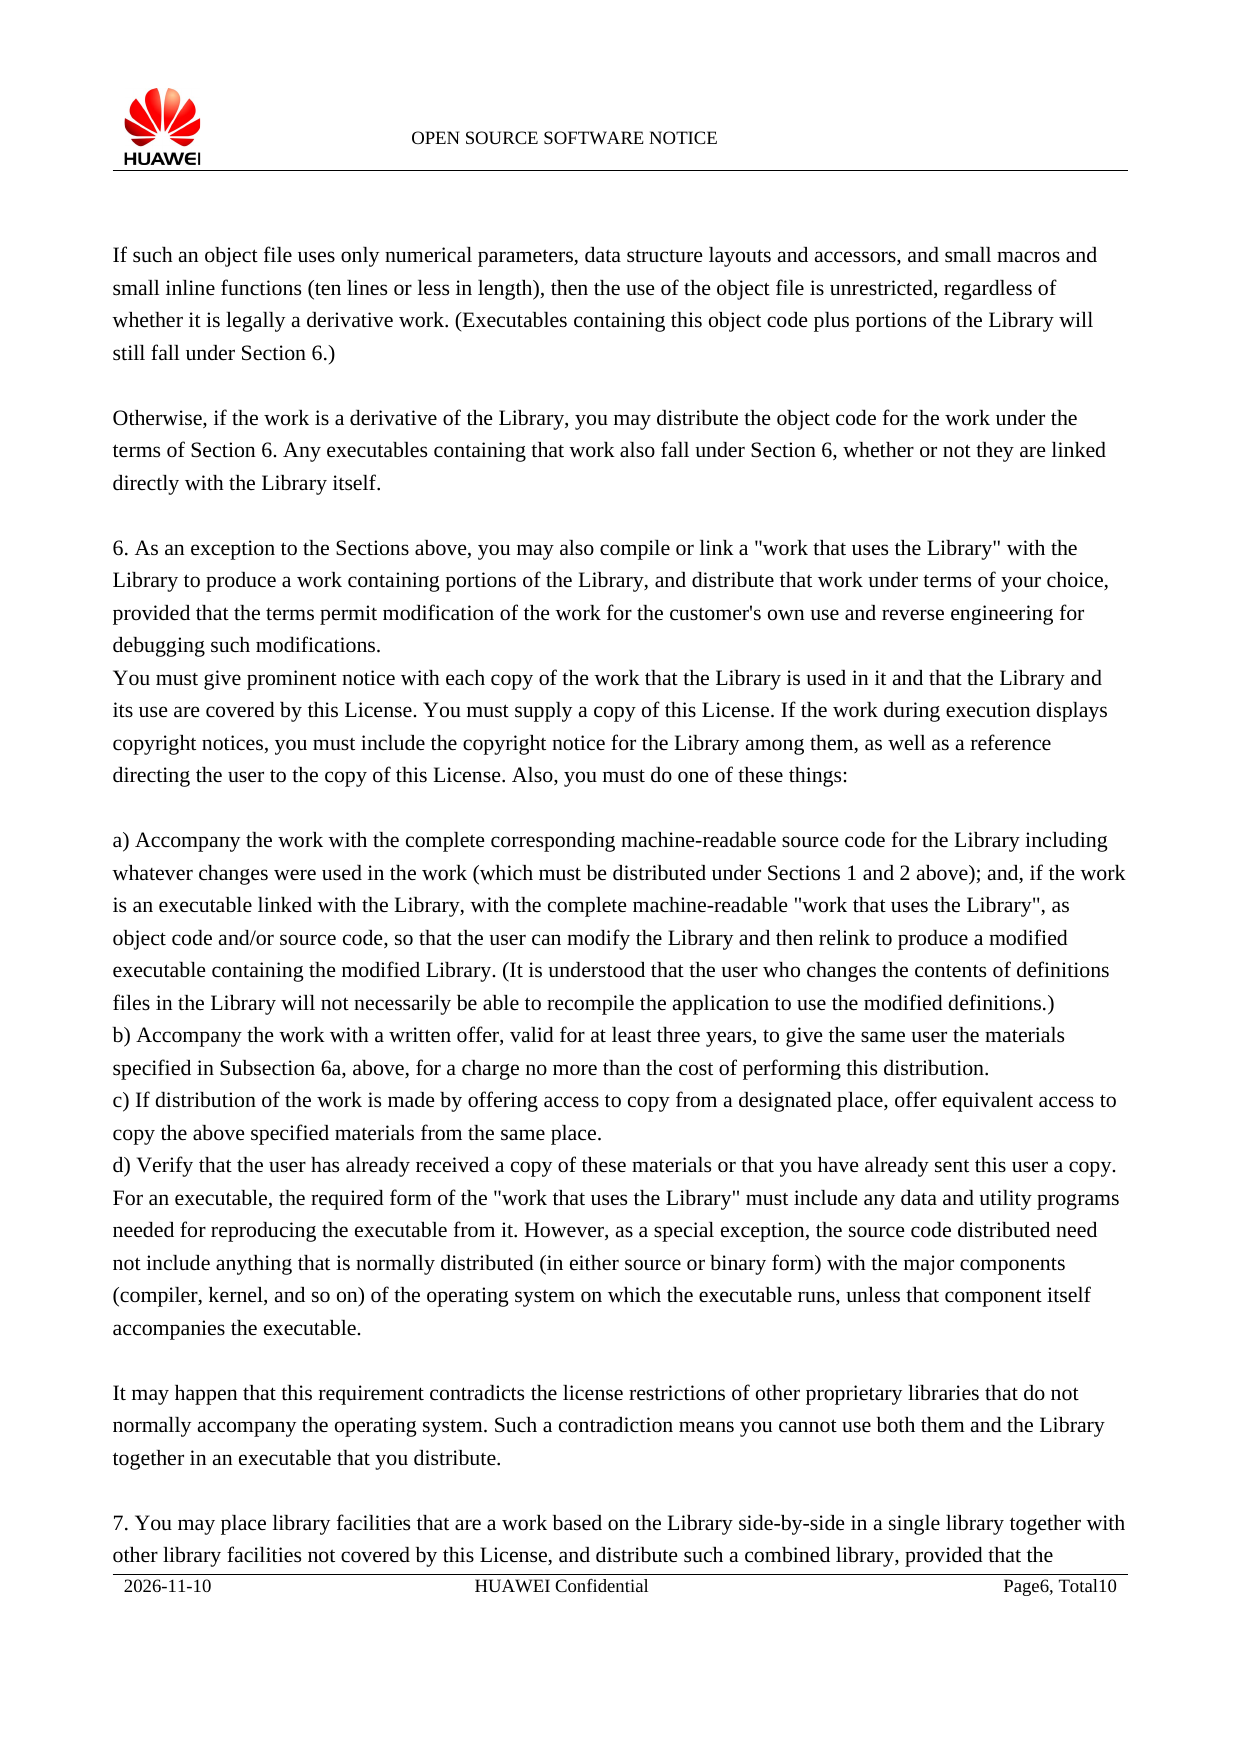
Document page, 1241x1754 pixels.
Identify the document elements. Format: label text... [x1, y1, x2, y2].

picture [124, 88, 201, 165]
